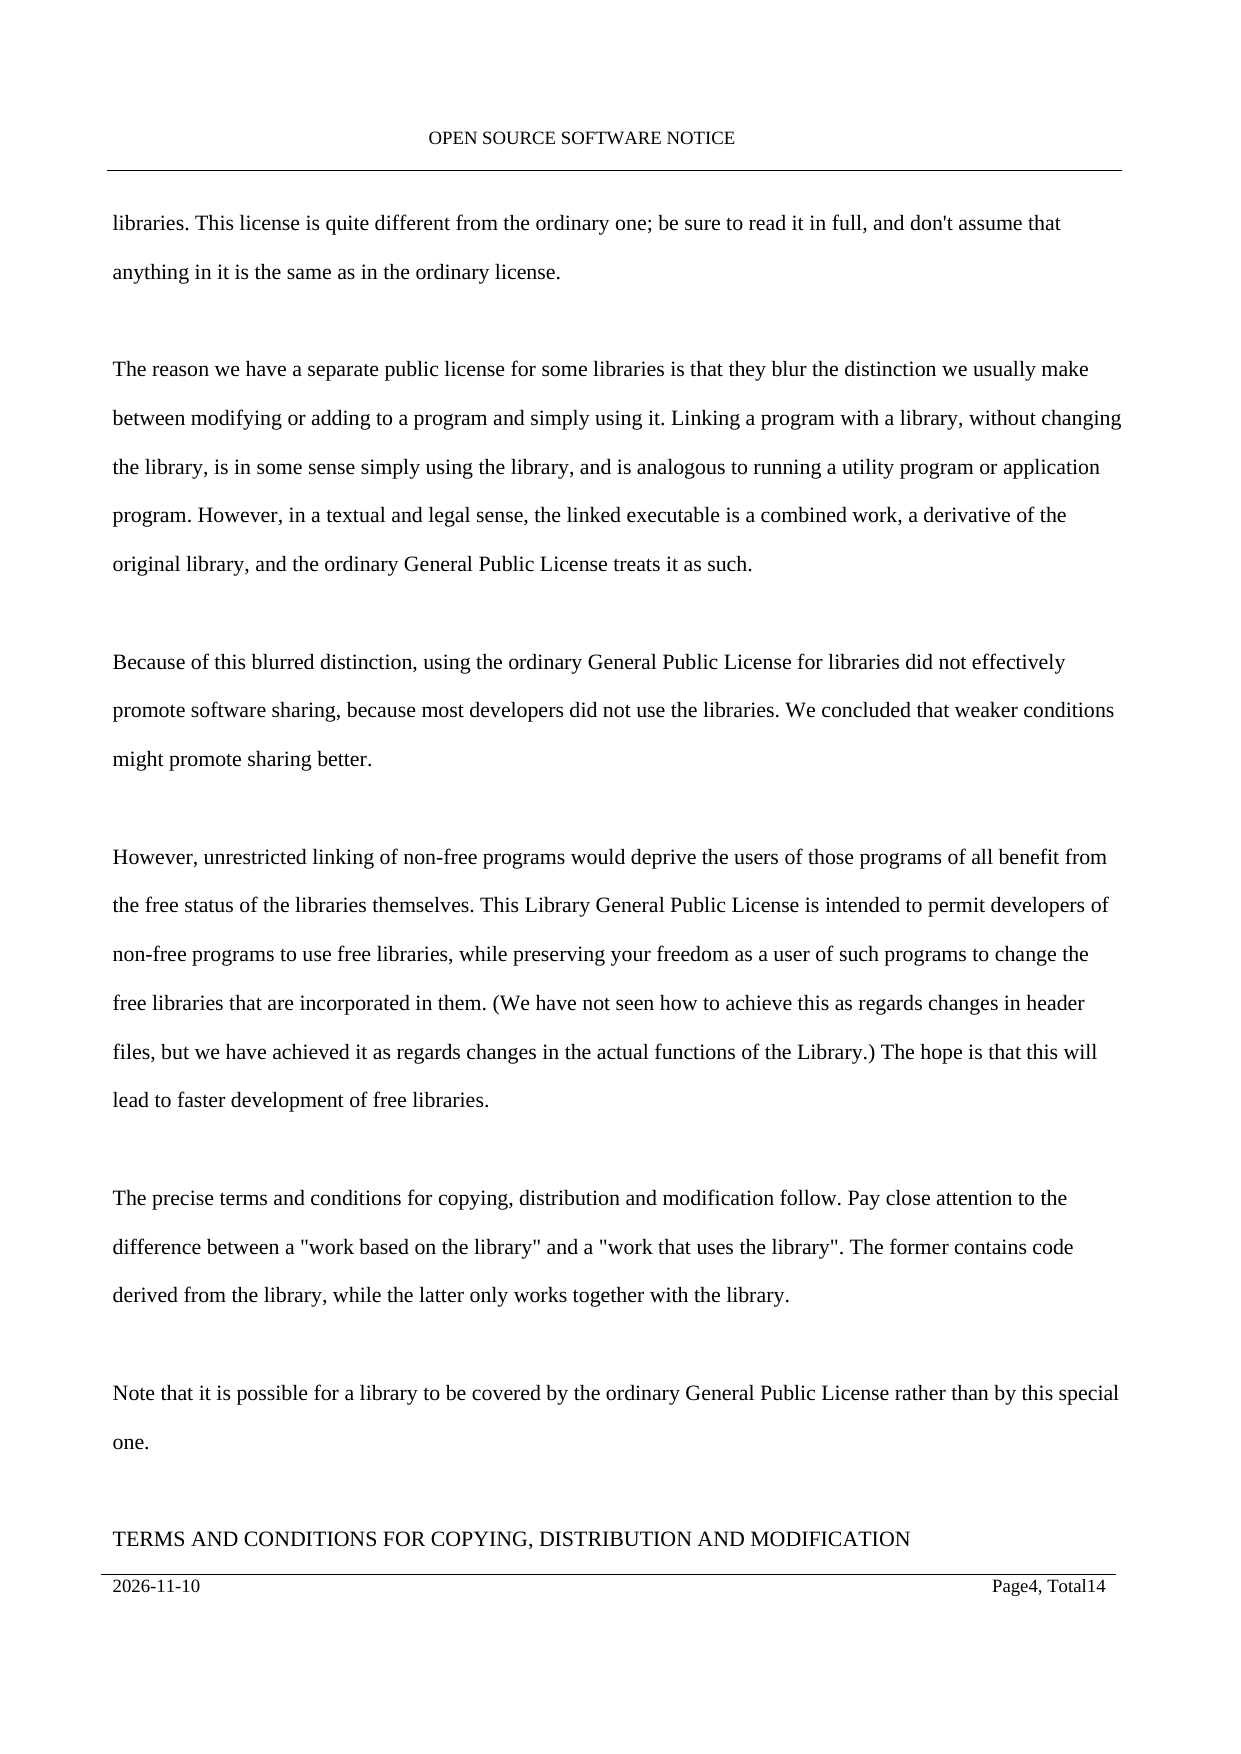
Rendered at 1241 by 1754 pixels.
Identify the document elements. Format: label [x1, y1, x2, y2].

text [112, 206, 1128, 1555]
